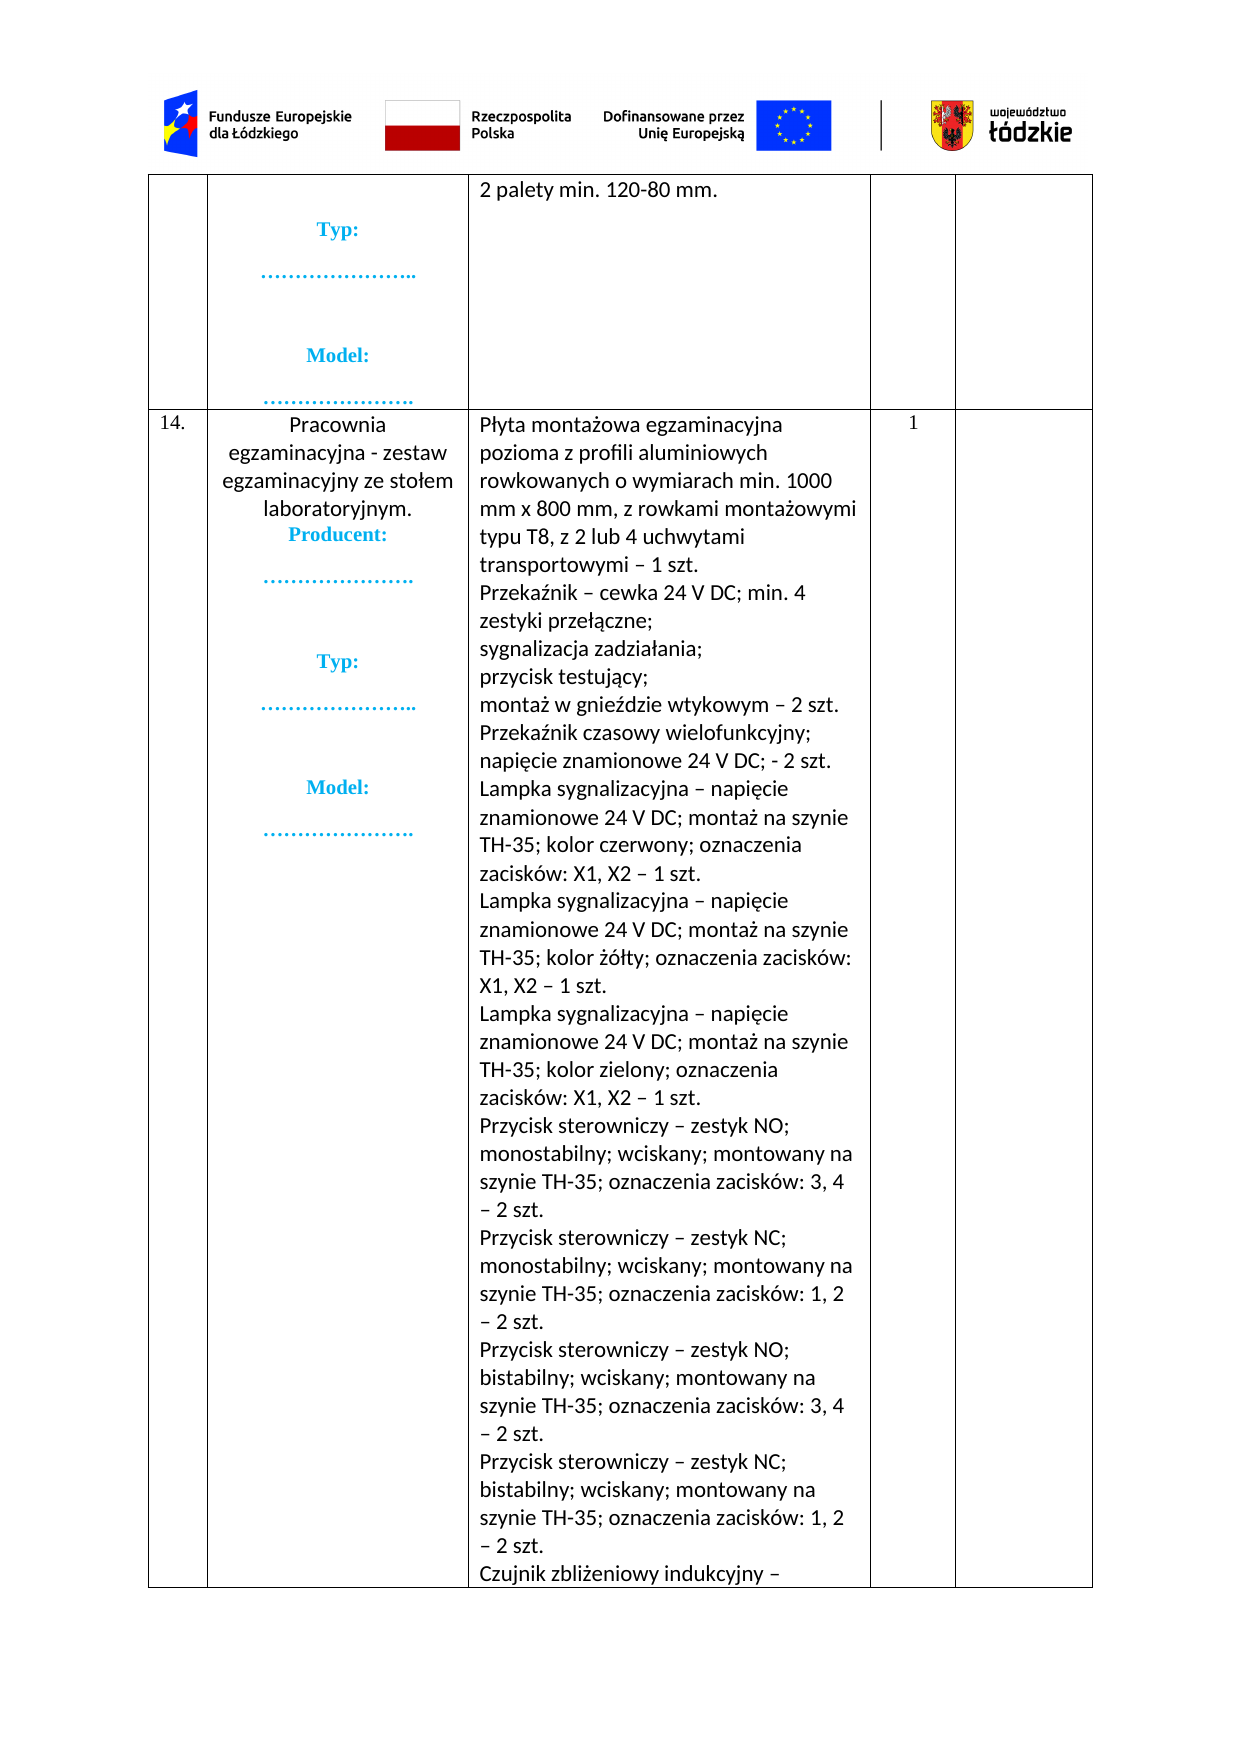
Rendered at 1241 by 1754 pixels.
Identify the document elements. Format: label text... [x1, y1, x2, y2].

table_cell Pracownia egzaminacyjna - zestaw egzaminacyjny ze stołem laboratoryjnym. Producent: …………………. Typ: ………………….. Model: …………………. [208, 410, 468, 1587]
table_cell 1 [871, 410, 955, 1587]
table_cell [956, 410, 1092, 1587]
table_cell [956, 175, 1092, 409]
table_cell [149, 410, 207, 1587]
table_cell 1 [871, 175, 955, 409]
picture [147, 73, 1089, 174]
table_cell [149, 175, 207, 409]
